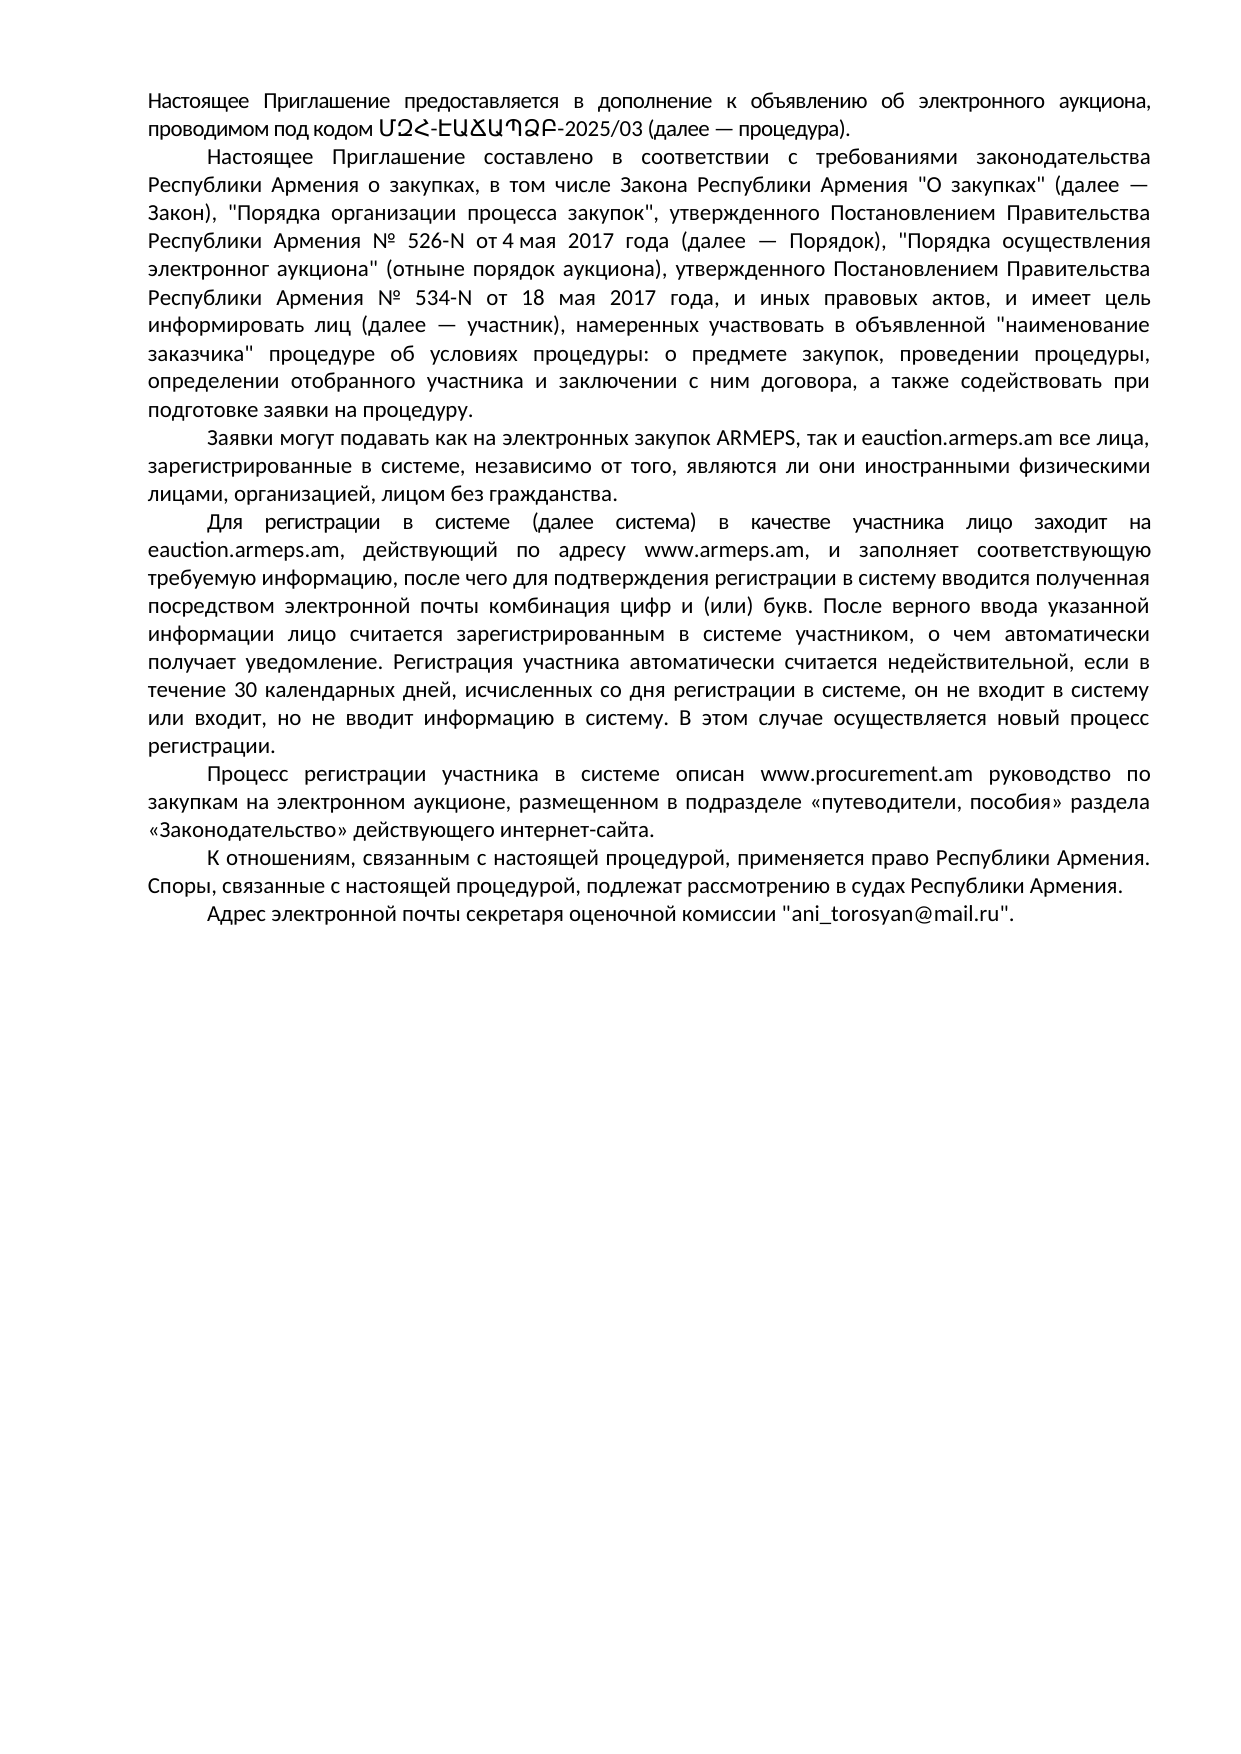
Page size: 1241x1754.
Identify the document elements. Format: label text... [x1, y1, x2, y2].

text Настоящее Приглашение предоставляется в дополнение к объявлению об электронного аукциона, проводимом под кодом ՄԶՀ-ԷԱՃԱՊՁԲ-2025/03 (далее — процедура). [148, 86, 1152, 142]
text Адрес электронной почты секретаря оценочной комиссии "ani_torosyan@mail.ru". [148, 899, 1152, 927]
text Для регистрации в системе (далее система) в качестве участника лицо заходит на eauction.armeps.am, действующий по адресу www.armeps.am, и заполняет соответствующую требуемую информацию, после чего для подтверждения регистрации в систему вводится полученная посредством электронной почты комбинация цифр и (или) букв. После верного ввода указанной информации лицо считается зарегистрированным в системе участником, о чем автоматически получает уведомление. Регистрация участника автоматически считается недействительной, если в течение 30 календарных дней, исчисленных со дня регистрации в системе, он не входит в систему или входит, но не вводит информацию в систему. В этом случае осуществляется новый процесс регистрации. [148, 507, 1152, 759]
text Заявки могут подавать как на электронных закупок ARMEPS, так и eauction.armeps.am все лица, зарегистрированные в системе, независимо от того, являются ли они иностранными физическими лицами, организацией, лицом без гражданства. [148, 423, 1152, 507]
text Процесс регистрации участника в системе описан www.procurement.am руководство по закупкам на электронном аукционе, размещенном в подразделе «путеводители, пособия» раздела «Законодательство» действующего интернет-сайта. [148, 759, 1152, 843]
text К отношениям, связанным с настоящей процедурой, применяется право Республики Армения. Споры, связанные с настоящей процедурой, подлежат рассмотрению в судах Республики Армения. [148, 843, 1152, 899]
text Настоящее Приглашение составлено в соответствии с требованиями законодательства Республики Армения о закупках, в том числе Закона Республики Армения "О закупках" (далее — Закон), "Порядка организации процесса закупок", утвержденного Постановлением Правительства Республики Армения № 526-N от 4 мая 2017 года (далее — Порядок), "Порядка осуществления электронног аукциона" (отныне порядок аукциона), утвержденного Постановлением Правительства Республики Армения № 534-N от 18 мая 2017 года, и иных правовых актов, и имеет цель информировать лиц (далее — участник), намеренных участвовать в объявленной "наименование заказчика" процедуре об условиях процедуры: о предмете закупок, проведении процедуры, определении отобранного участника и заключении с ним договора, а также содействовать при подготовке заявки на процедуру. [148, 142, 1152, 423]
